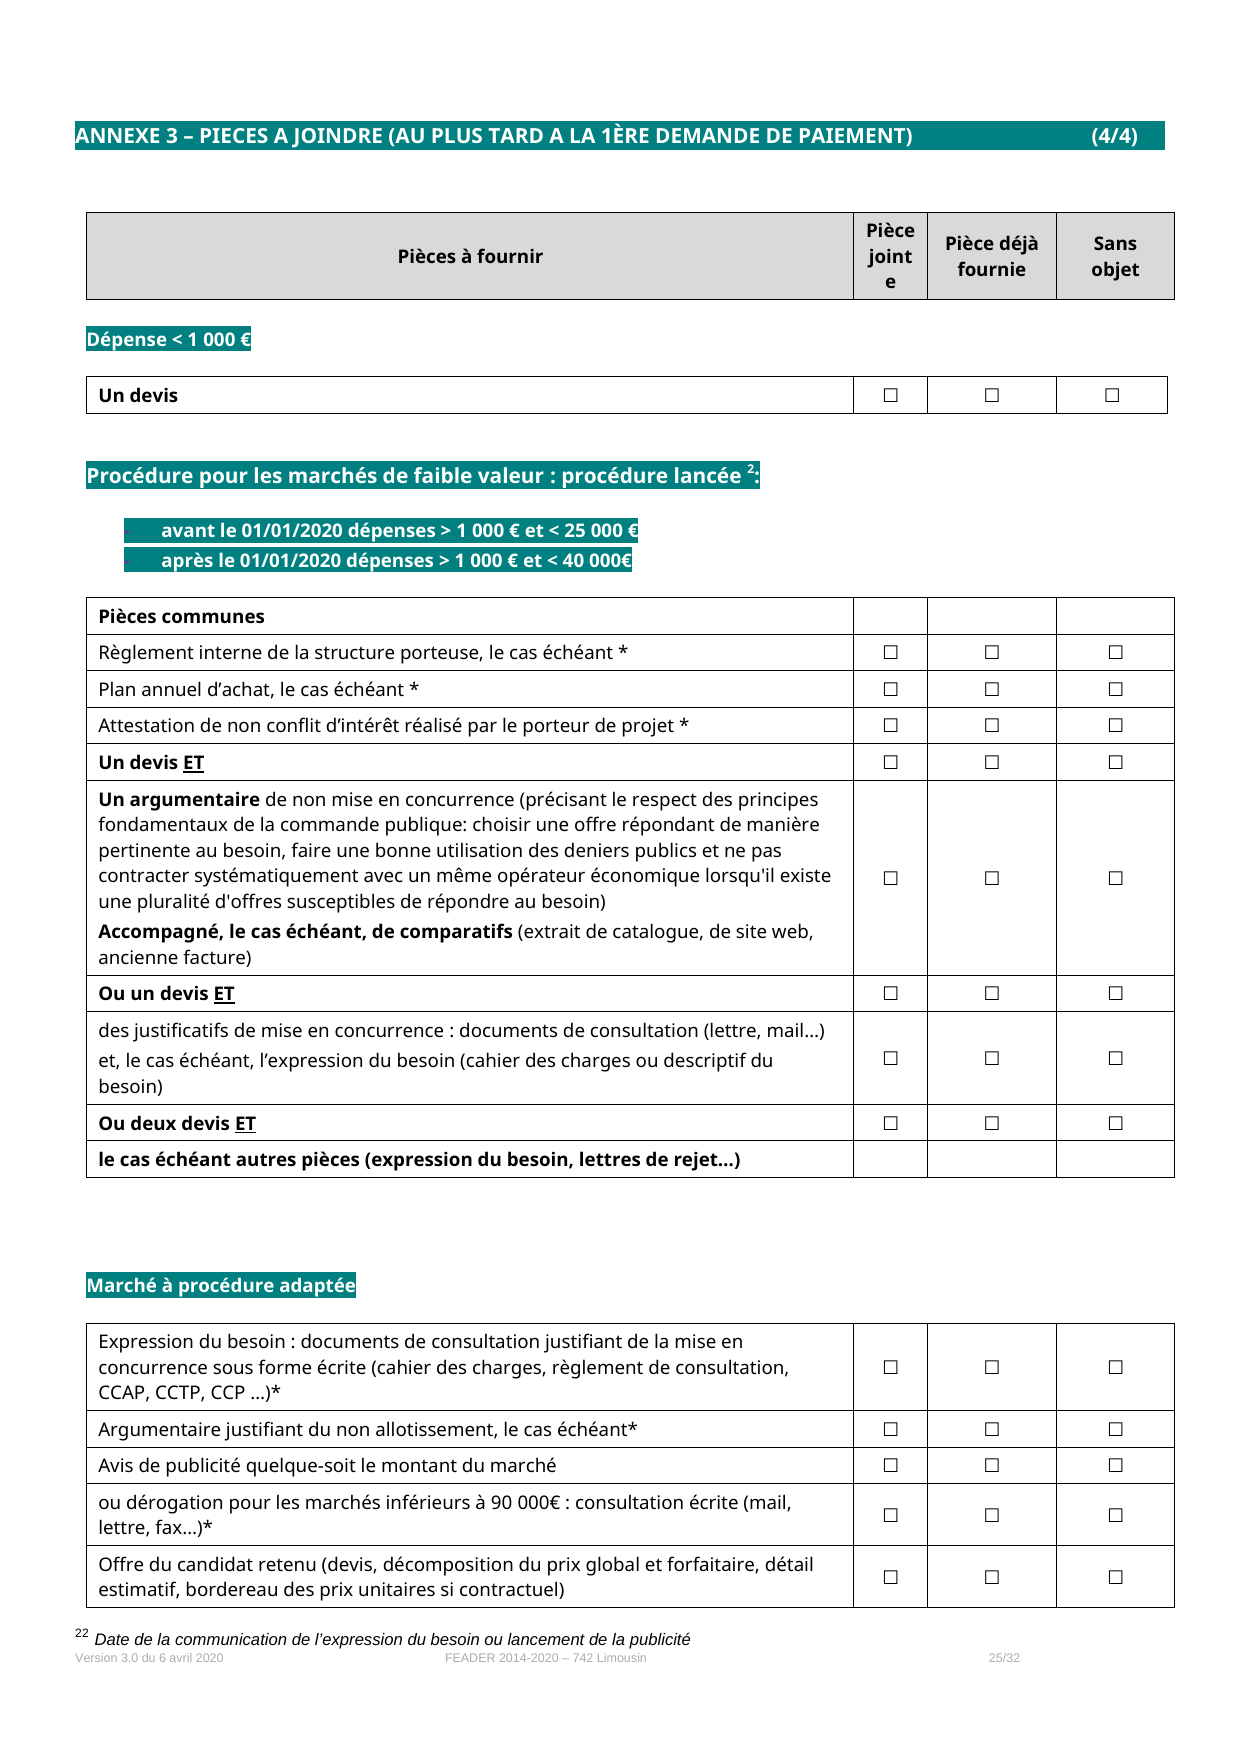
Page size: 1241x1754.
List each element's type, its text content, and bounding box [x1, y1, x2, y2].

text ANNEXE 3 – pieces a joindre (au plus tard a la 1ère demande de paiement) (4/4) [75, 121, 1165, 150]
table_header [75, 176, 1186, 1608]
